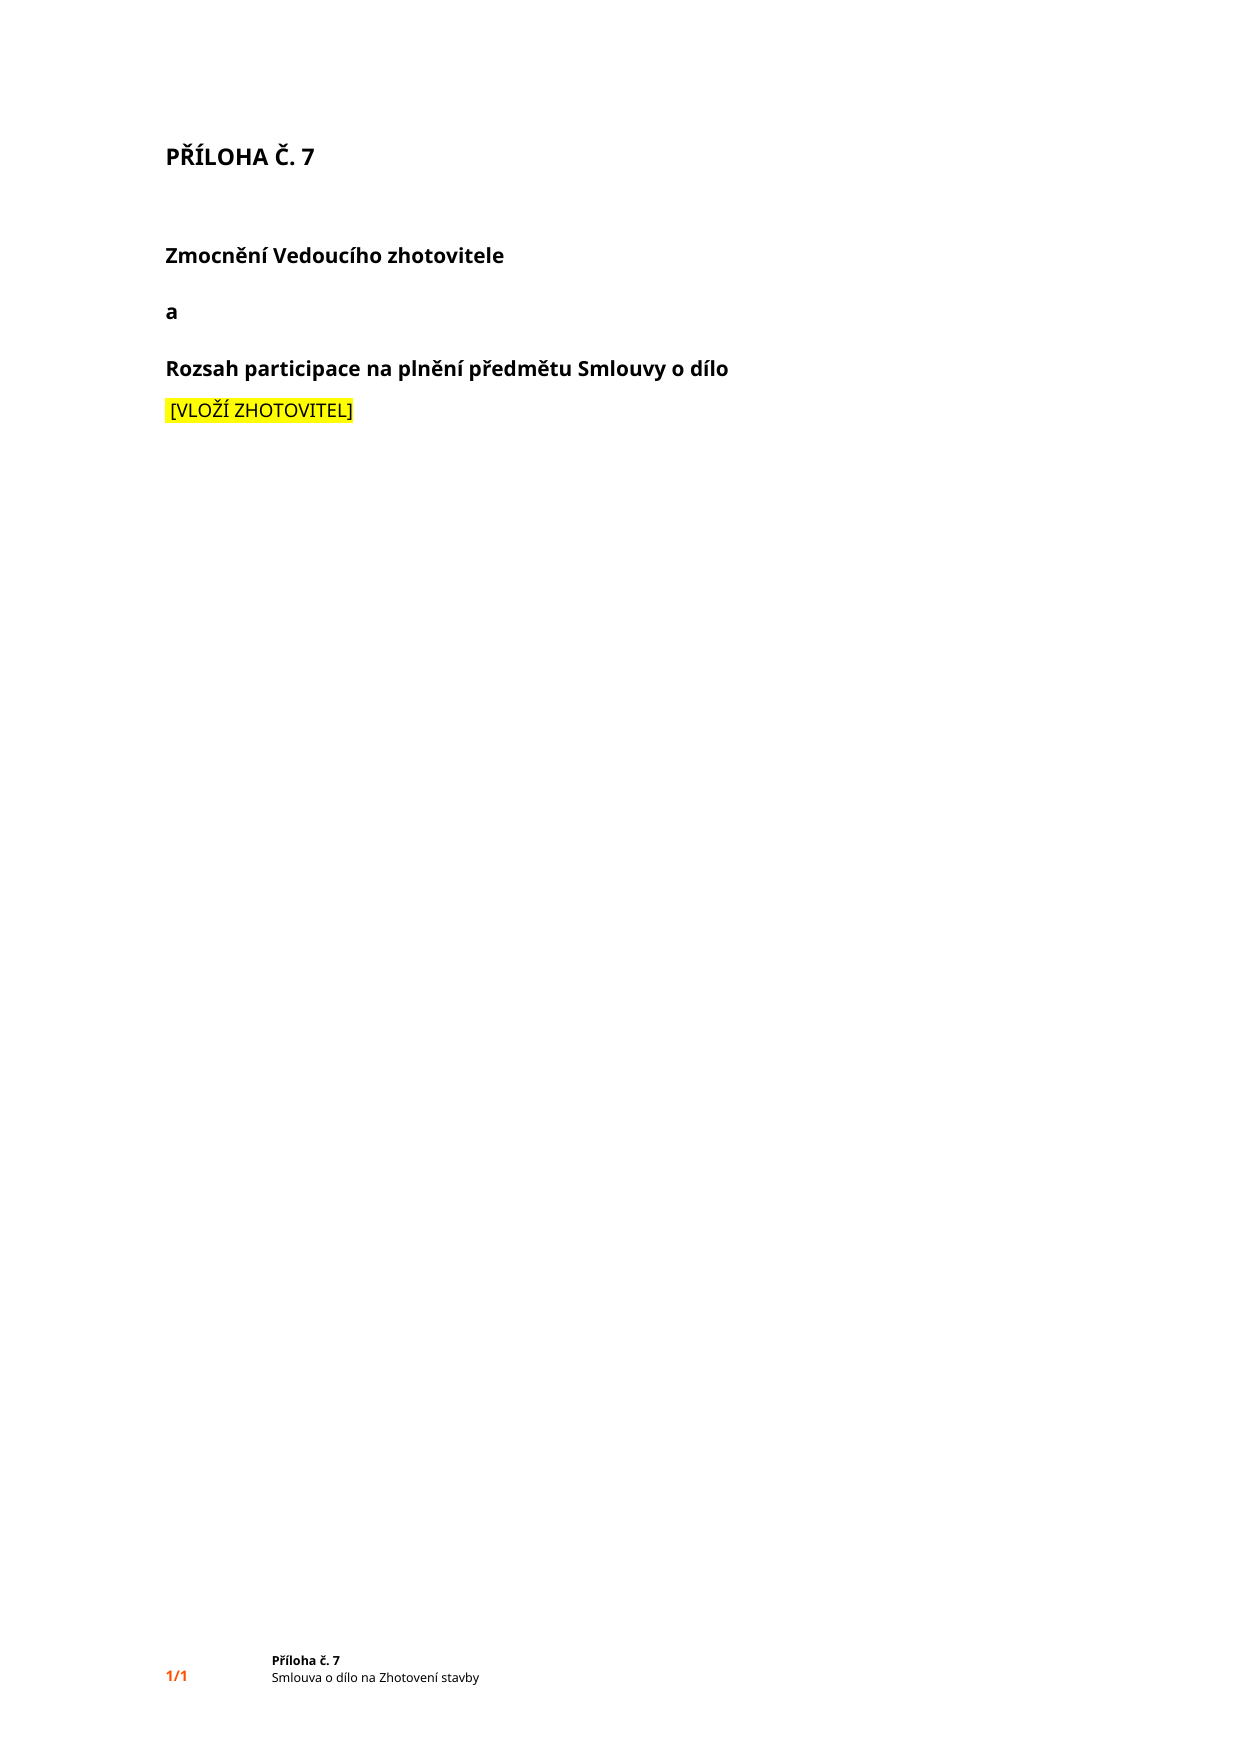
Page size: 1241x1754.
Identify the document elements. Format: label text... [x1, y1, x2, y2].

text Příloha č. 7 [165, 141, 1075, 173]
text Zmocnění Vedoucího zhotovitele [165, 241, 1075, 270]
text Rozsah participace na plnění předmětu Smlouvy o dílo [165, 354, 1075, 382]
text [VLOŽÍ ZHOTOVITEL] [165, 397, 1075, 423]
text a [165, 297, 1075, 326]
